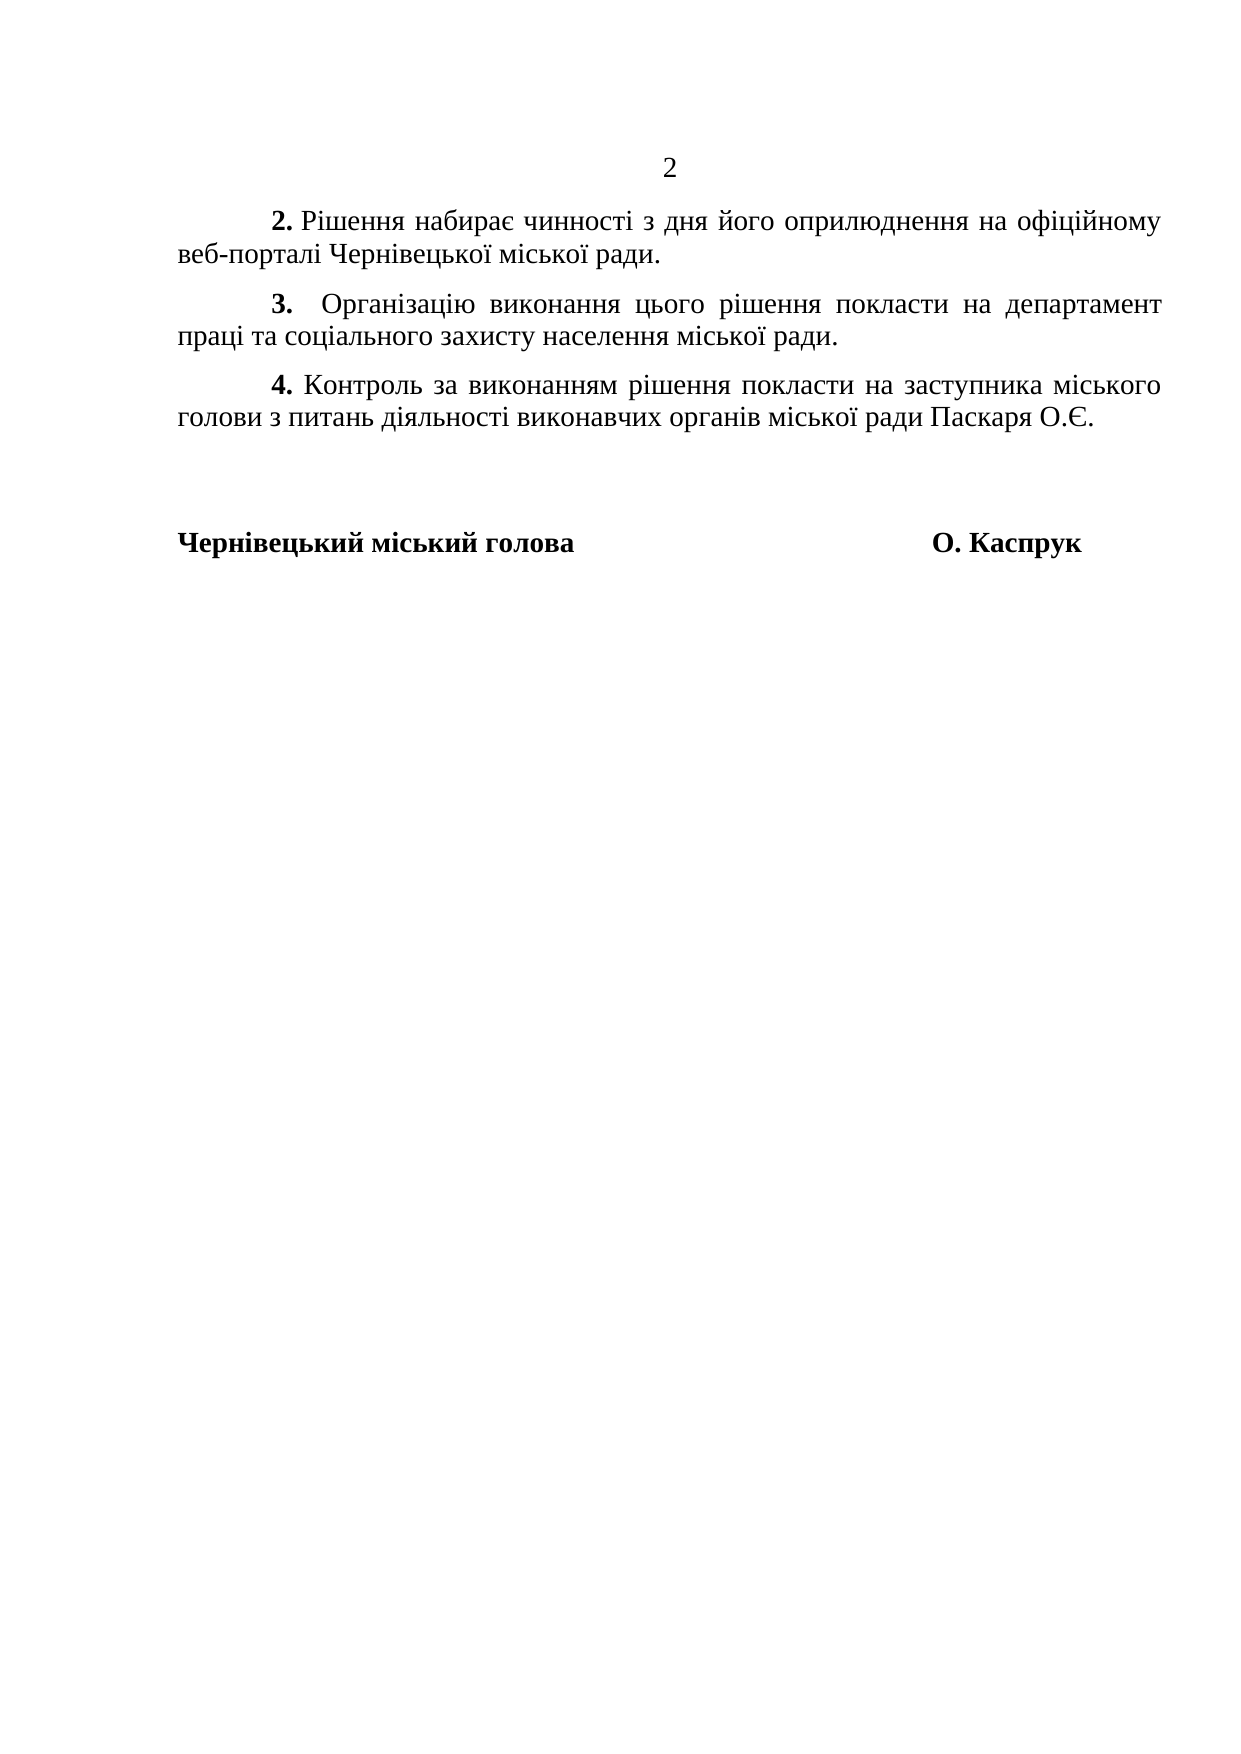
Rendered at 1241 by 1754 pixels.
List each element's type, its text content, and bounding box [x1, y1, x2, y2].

text 2. Рішення набирає чинності з дня його оприлюднення на офіційному веб-порталі Чернівецької міської ради. [177, 203, 1162, 270]
text 3. Організацію виконання цього рішення покласти на департамент праці та соціального захисту населення міської ради. [177, 288, 1162, 351]
subtitle Чернівецький міський голова О. Каспрук [177, 527, 1162, 558]
text 4. Контроль за виконанням рішення покласти на заступника міського голови з питань діяльності виконавчих органів міської ради Паскаря О.Є. [177, 369, 1162, 433]
text 2 [177, 150, 1162, 184]
